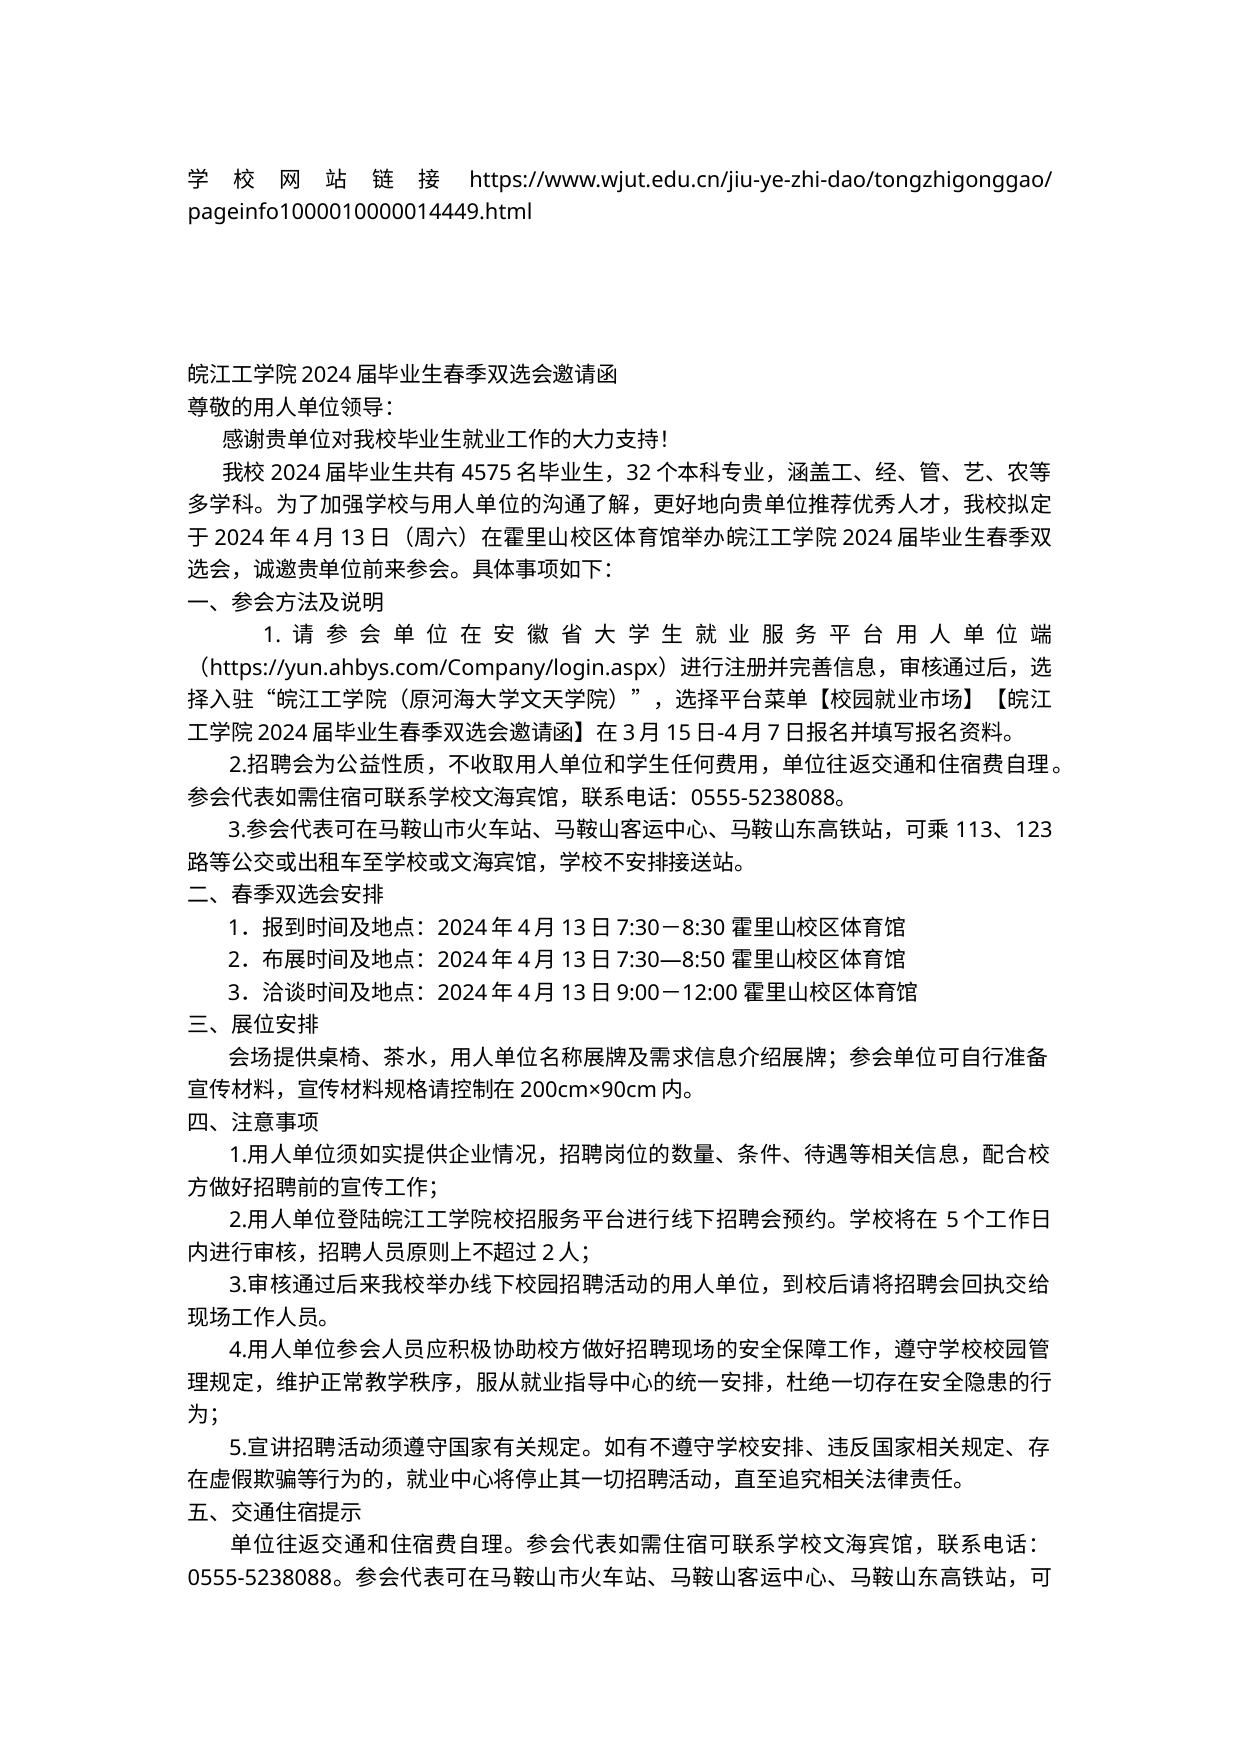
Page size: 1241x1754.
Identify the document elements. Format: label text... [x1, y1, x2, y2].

text 1.请参会单位在安徽省大学生就业服务平台用人单位端（https://yun.ahbys.com/Company/login.aspx）进行注册并完善信息，审核通过后，选择入驻“皖江工学院（原河海大学文天学院）”，选择平台菜单【校园就业市场】【皖江工学院2024届毕业生春季双选会邀请函】在3月15日-4月7日报名并填写报名资料。 [187, 617, 1053, 747]
text 三、展位安排 [187, 1007, 1053, 1039]
text 1．报到时间及地点：2024年4月13日7:30－8:30 霍里山校区体育馆 [187, 909, 1053, 942]
text 一、参会方法及说明 [187, 584, 1053, 617]
text 3．洽谈时间及地点：2024年4月13日9:00－12:00 霍里山校区体育馆 [187, 974, 1053, 1007]
text 2.用人单位登陆皖江工学院校招服务平台进行线下招聘会预约。学校将在5个工作日内进行审核，招聘人员原则上不超过2人； [187, 1202, 1053, 1267]
text 四、注意事项 [187, 1104, 1053, 1137]
text 5.宣讲招聘活动须遵守国家有关规定。如有不遵守学校安排、违反国家相关规定、存在虚假欺骗等行为的，就业中心将停止其一切招聘活动，直至追究相关法律责任。 [187, 1429, 1053, 1494]
text 二、春季双选会安排 [187, 877, 1053, 909]
text 2.招聘会为公益性质，不收取用人单位和学生任何费用，单位往返交通和住宿费自理。参会代表如需住宿可联系学校文海宾馆，联系电话：0555-5238088。 [187, 747, 1053, 812]
text 五、交通住宿提示 [187, 1494, 1053, 1527]
text 2．布展时间及地点：2024年4月13日7:30—8:50 霍里山校区体育馆 [187, 942, 1053, 974]
text 我校2024届毕业生共有4575名毕业生，32个本科专业，涵盖工、经、管、艺、农等多学科。为了加强学校与用人单位的沟通了解，更好地向贵单位推荐优秀人才，我校拟定于2024年4月13日（周六）在霍里山校区体育馆举办皖江工学院2024届毕业生春季双选会，诚邀贵单位前来参会。具体事项如下： [187, 454, 1053, 584]
text 皖江工学院2024届毕业生春季双选会邀请函 [187, 357, 1053, 389]
text 学校网站链接https://www.wjut.edu.cn/jiu-ye-zhi-dao/tongzhigonggao/pageinfo1000010000014449.html [187, 162, 1053, 227]
text 尊敬的用人单位领导： [187, 389, 1053, 422]
text 会场提供桌椅、茶水，用人单位名称展牌及需求信息介绍展牌；参会单位可自行准备宣传材料，宣传材料规格请控制在200cm×90cm内。 [187, 1039, 1053, 1104]
text 1.用人单位须如实提供企业情况，招聘岗位的数量、条件、待遇等相关信息，配合校方做好招聘前的宣传工作； [187, 1137, 1053, 1202]
text 3.审核通过后来我校举办线下校园招聘活动的用人单位，到校后请将招聘会回执交给现场工作人员。 [187, 1267, 1053, 1332]
text 3.参会代表可在马鞍山市火车站、马鞍山客运中心、马鞍山东高铁站，可乘113、123路等公交或出租车至学校或文海宾馆，学校不安排接送站。 [187, 812, 1053, 877]
text 4.用人单位参会人员应积极协助校方做好招聘现场的安全保障工作，遵守学校校园管理规定，维护正常教学秩序，服从就业指导中心的统一安排，杜绝一切存在安全隐患的行为； [187, 1332, 1053, 1429]
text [187, 1527, 1053, 1592]
text 感谢贵单位对我校毕业生就业工作的大力支持！ [187, 422, 1053, 454]
